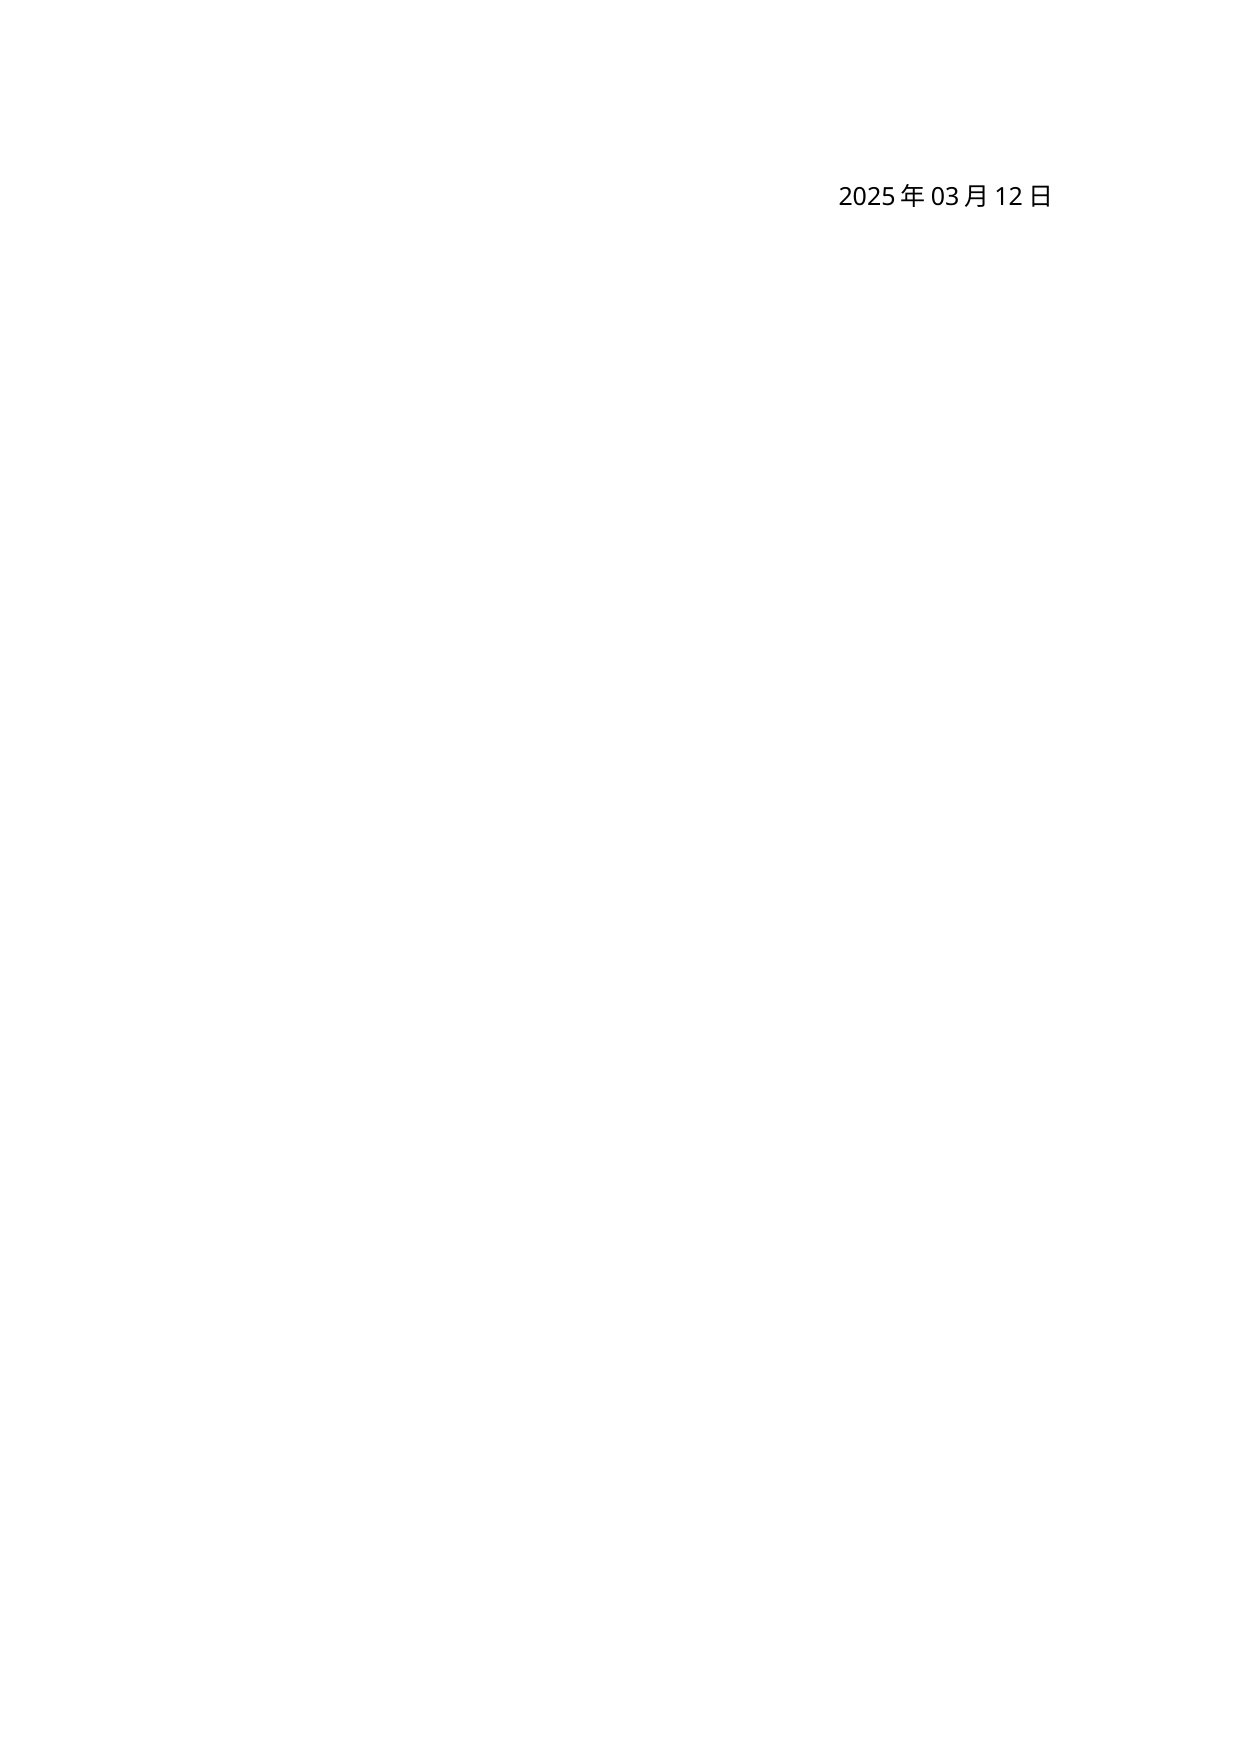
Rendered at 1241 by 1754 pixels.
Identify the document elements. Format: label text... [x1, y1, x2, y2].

text 2025年03月12日 [187, 162, 1053, 227]
